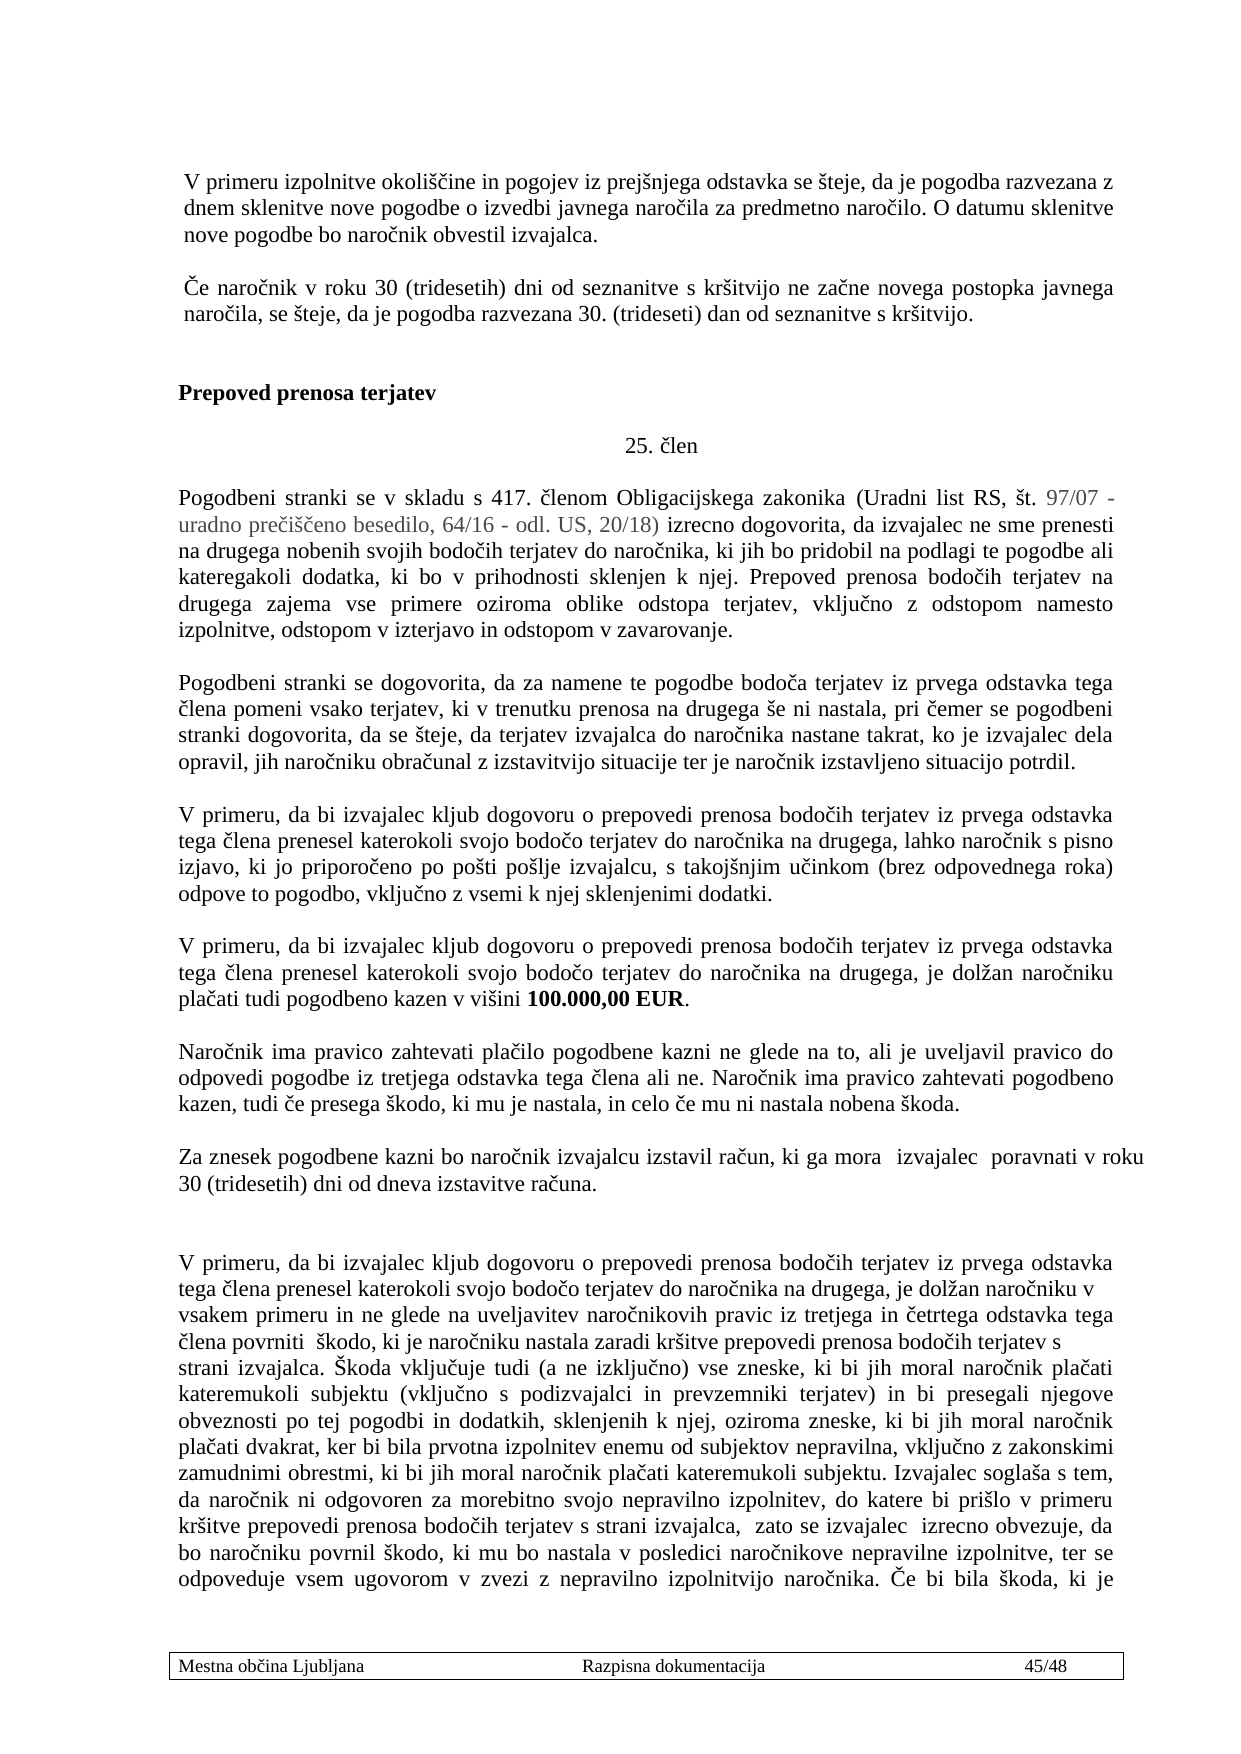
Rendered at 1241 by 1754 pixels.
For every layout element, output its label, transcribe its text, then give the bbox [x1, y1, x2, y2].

list V primeru izpolnitve okoliščine in pogojev iz prejšnjega odstavka se šteje, da je pogodba razvezana z dnem sklenitve nove pogodbe o izvedbi javnega naročila za predmetno naročilo. O datumu sklenitve nove pogodbe bo naročnik obvestil izvajalca. [184, 168, 1115, 247]
list člen [178, 432, 1145, 458]
text vsakem primeru in ne glede na uveljavitev naročnikovih pravic iz tretjega in četrtega odstavka tega člena povrniti škodo, ki je naročniku nastala zaradi kršitve prepovedi prenosa bodočih terjatev s [178, 1301, 1115, 1354]
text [178, 1354, 1115, 1591]
text Za znesek pogodbene kazni bo naročnik izvajalcu izstavil račun, ki ga mora izvajalec poravnati v roku 30 (tridesetih) dni od dneva izstavitve računa. [178, 1143, 1144, 1196]
text Pogodbeni stranki se dogovorita, da za namene te pogodbe bodoča terjatev iz prvega odstavka tega člena pomeni vsako terjatev, ki v trenutku prenosa na drugega še ni nastala, pri čemer se pogodbeni stranki dogovorita, da se šteje, da terjatev izvajalca do naročnika nastane takrat, ko je izvajalec dela opravil, jih naročniku obračunal z izstavitvijo situacije ter je naročnik izstavljeno situacijo potrdil. [178, 669, 1115, 774]
text Prepoved prenosa terjatev [178, 379, 1115, 405]
text Naročnik ima pravico zahtevati plačilo pogodbene kazni ne glede na to, ali je uveljavil pravico do odpovedi pogodbe iz tretjega odstavka tega člena ali ne. Naročnik ima pravico zahtevati pogodbeno kazen, tudi če presega škodo, ki mu je nastala, in celo če mu ni nastala nobena škoda. [178, 1038, 1115, 1117]
text V primeru, da bi izvajalec kljub dogovoru o prepovedi prenosa bodočih terjatev iz prvega odstavka tega člena prenesel katerokoli svojo bodočo terjatev do naročnika na drugega, je dolžan naročniku v [178, 1249, 1115, 1301]
text Če naročnik v roku 30 (tridesetih) dni od seznanitve s kršitvijo ne začne novega postopka javnega naročila, se šteje, da je pogodba razvezana 30. (trideseti) dan od seznanitve s kršitvijo. [184, 273, 1115, 326]
text V primeru, da bi izvajalec kljub dogovoru o prepovedi prenosa bodočih terjatev iz prvega odstavka tega člena prenesel katerokoli svojo bodočo terjatev do naročnika na drugega, je dolžan naročniku plačati tudi pogodbeno kazen v višini 100.000,00 EUR. [178, 932, 1115, 1011]
text Pogodbeni stranki se v skladu s 417. členom Obligacijskega zakonika (Uradni list RS, št. 97/07 - uradno prečiščeno besedilo, 64/16 - odl. US, 20/18) izrecno dogovorita, da izvajalec ne sme prenesti na drugega nobenih svojih bodočih terjatev do naročnika, ki jih bo pridobil na podlagi te pogodbe ali kateregakoli dodatka, ki bo v prihodnosti sklenjen k njej. Prepoved prenosa bodočih terjatev na drugega zajema vse primere oziroma oblike odstopa terjatev, vključno z odstopom namesto izpolnitve, odstopom v izterjavo in odstopom v zavarovanje. [178, 484, 1115, 642]
text V primeru, da bi izvajalec kljub dogovoru o prepovedi prenosa bodočih terjatev iz prvega odstavka tega člena prenesel katerokoli svojo bodočo terjatev do naročnika na drugega, lahko naročnik s pisno izjavo, ki jo priporočeno po pošti pošlje izvajalcu, s takojšnjim učinkom (brez odpovednega roka) odpove to pogodbo, vključno z vsemi k njej sklenjenimi dodatki. [178, 801, 1115, 906]
